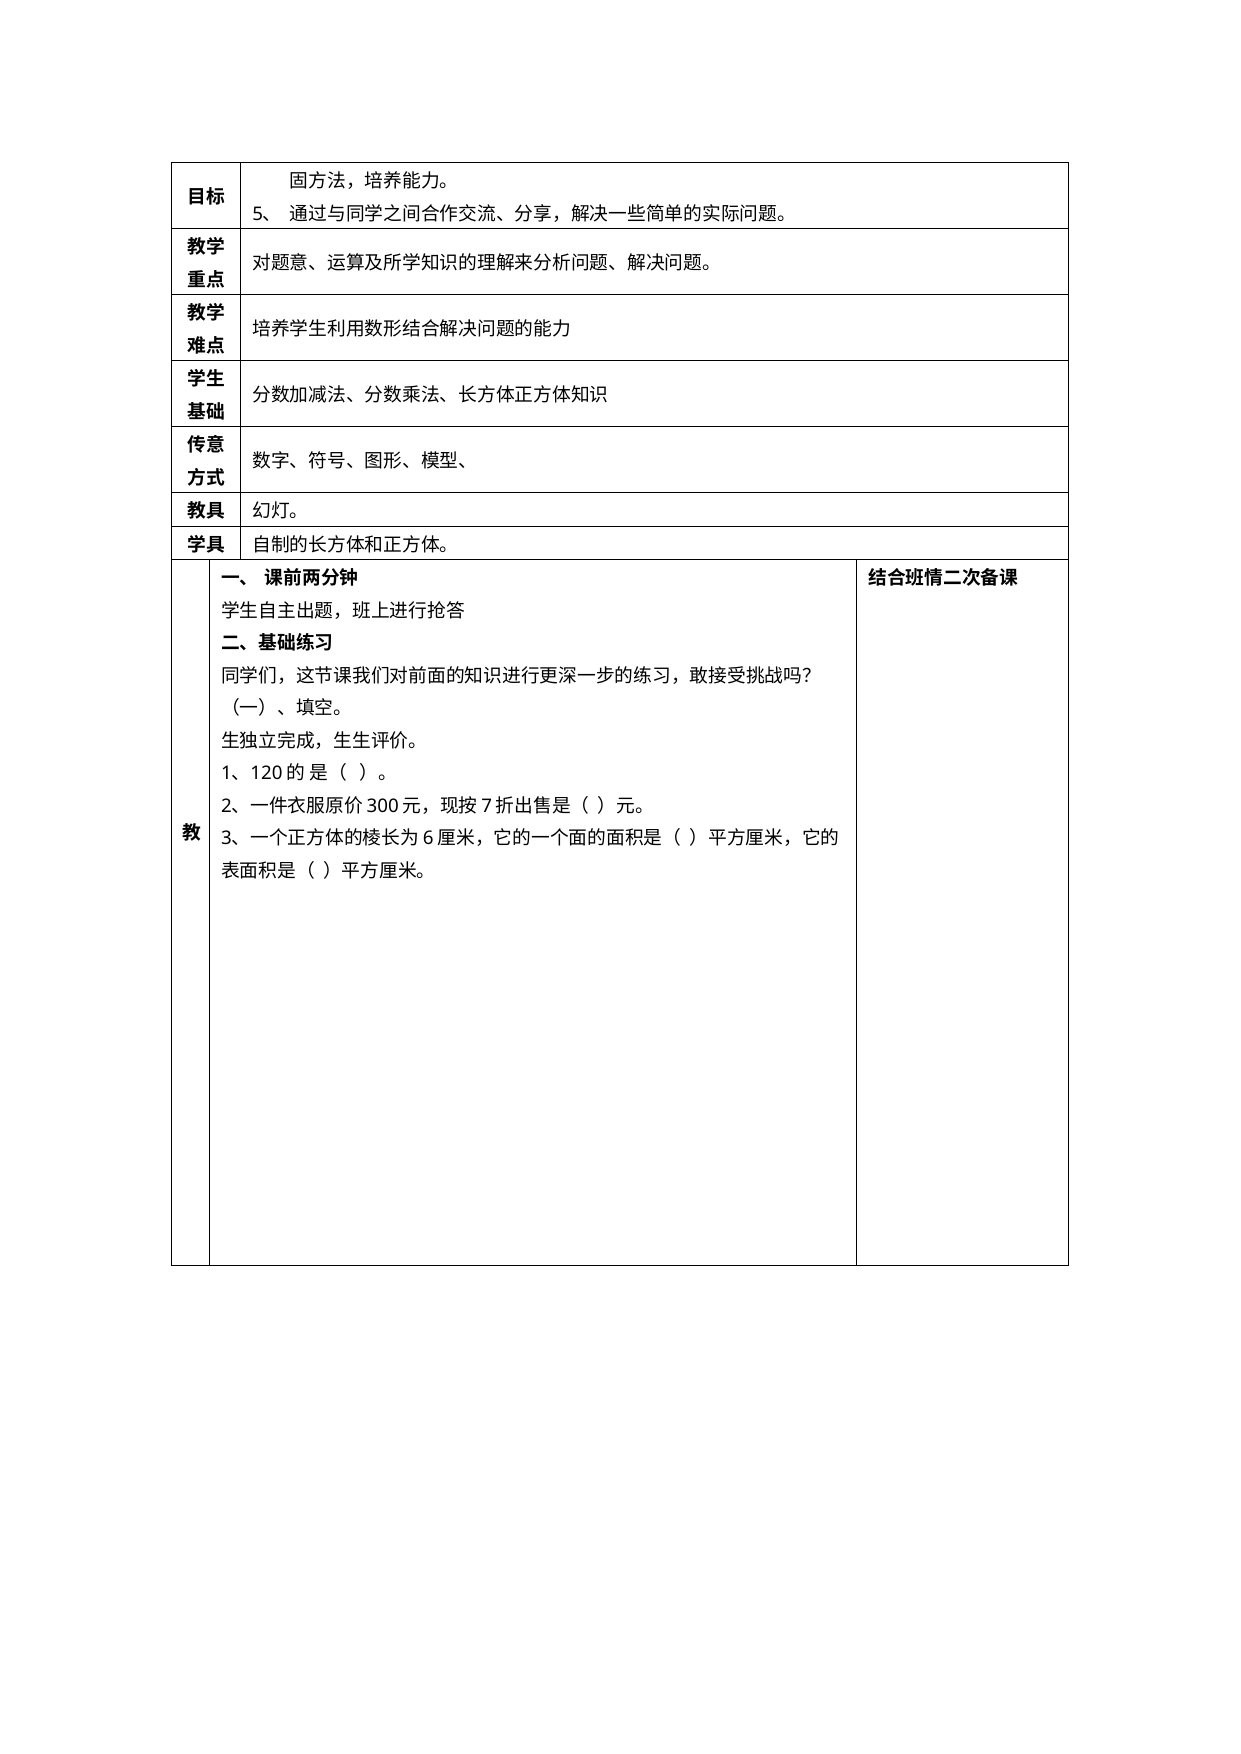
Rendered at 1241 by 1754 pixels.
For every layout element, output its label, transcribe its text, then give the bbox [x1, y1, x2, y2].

table_cell 学生基础 [172, 361, 240, 426]
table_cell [241, 163, 1068, 228]
table_cell 分数加减法、分数乘法、长方体正方体知识 [241, 361, 1068, 426]
table_cell 教学重点 [172, 229, 240, 294]
table_cell 对题意、运算及所学知识的理解来分析问题、解决问题。 [241, 229, 1068, 294]
table_cell 教学目标 [172, 163, 240, 228]
table_cell 教具 [172, 493, 240, 526]
table_cell 传意方式 [172, 427, 240, 492]
table_cell 自制的长方体和正方体。 [241, 527, 1068, 559]
table_cell 教学难点 [172, 295, 240, 360]
table_cell 学具 [172, 527, 240, 559]
table_cell 培养学生利用数形结合解决问题的能力 [241, 295, 1068, 360]
table_cell 数字、符号、图形、模型、 [241, 427, 1068, 492]
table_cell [210, 560, 856, 1265]
table_cell 教 学 过 程 [172, 560, 209, 1265]
table_cell 幻灯。 [241, 493, 1068, 526]
table_cell 结合班情二次备课 [857, 560, 1068, 1265]
